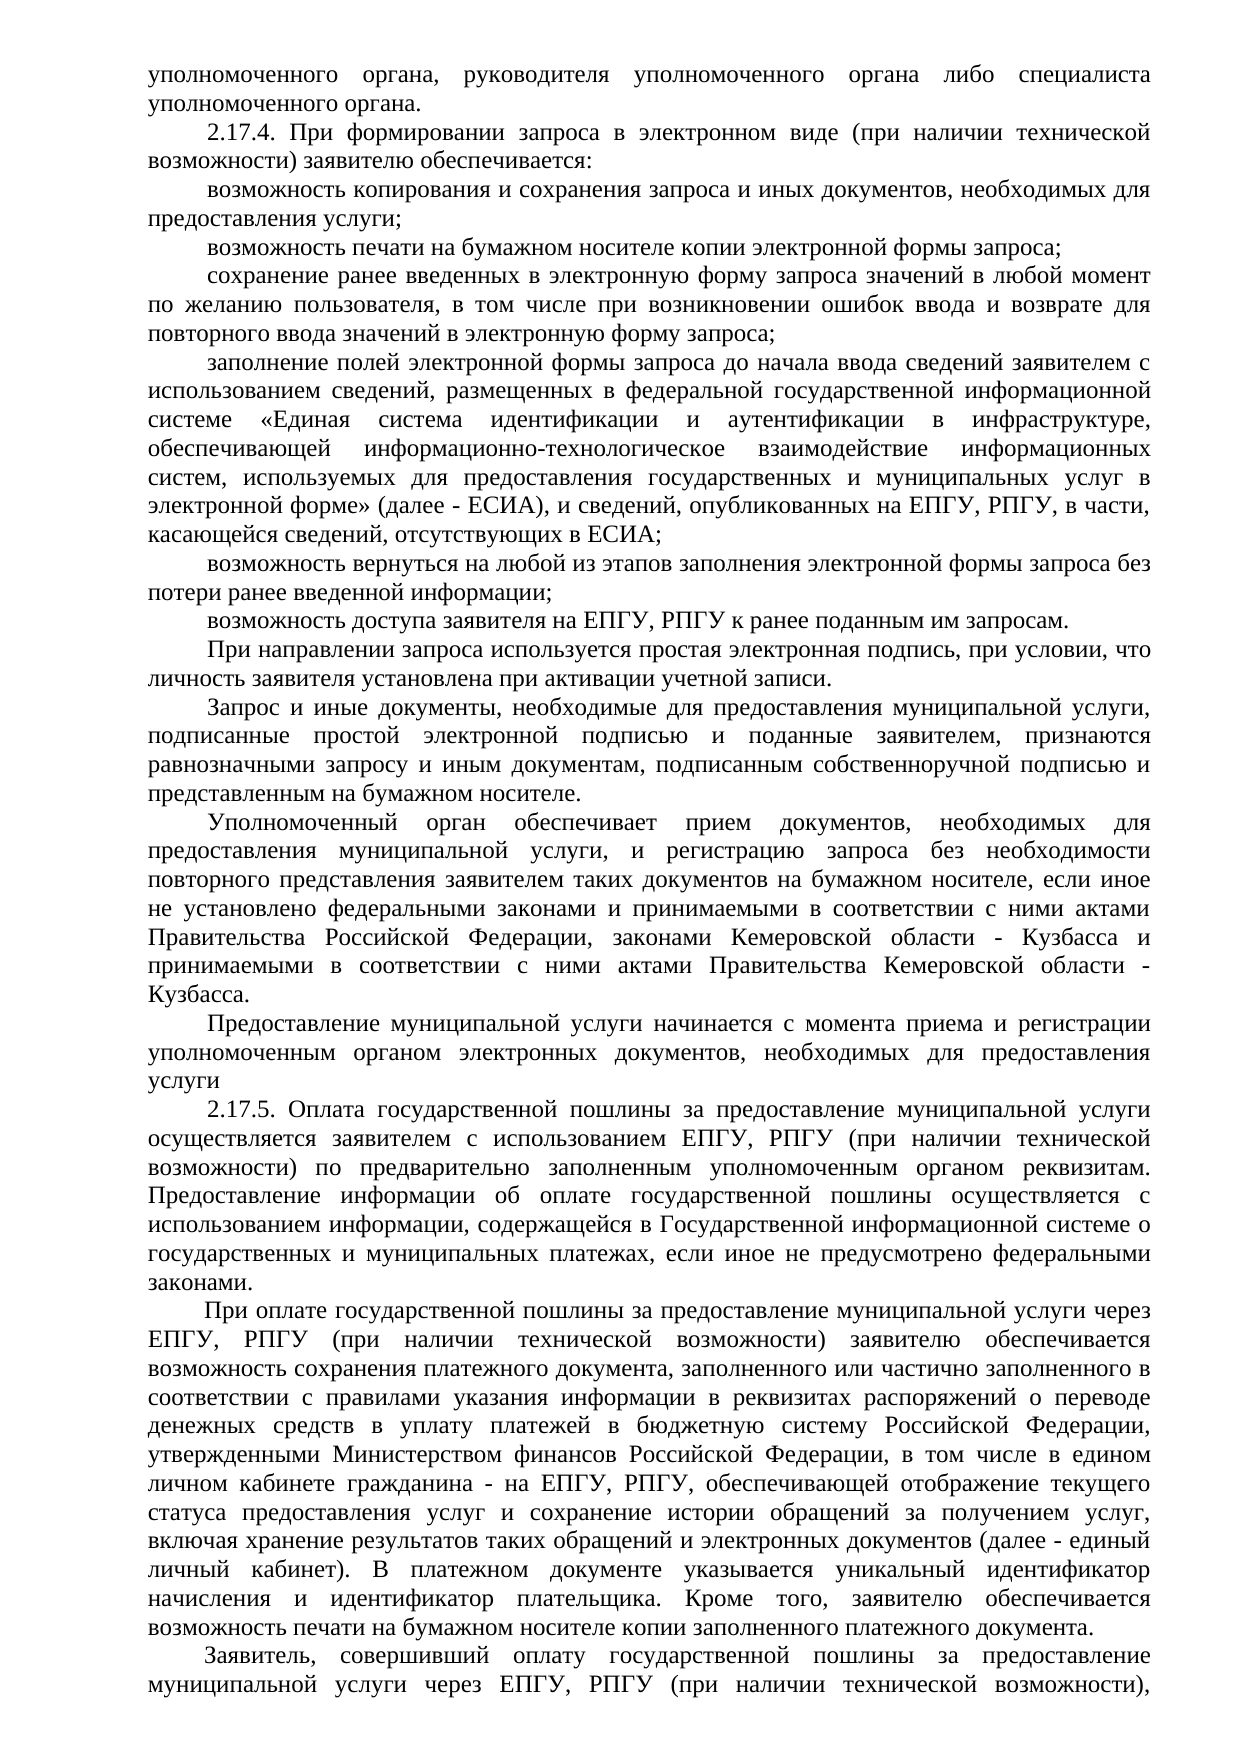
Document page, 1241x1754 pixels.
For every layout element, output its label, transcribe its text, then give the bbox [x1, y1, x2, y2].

text Уполномоченный орган обеспечивает прием документов, необходимых для предоставления муниципальной услуги, и регистрацию запроса без необходимости повторного представления заявителем таких документов на бумажном носителе, если иное не установлено федеральными законами и принимаемыми в соответствии с ними актами Правительства Российской Федерации, законами Кемеровской области - Кузбасса и принимаемыми в соответствии с ними актами Правительства Кемеровской области - Кузбасса. [148, 807, 1152, 1008]
text возможность копирования и сохранения запроса и иных документов, необходимых для предоставления услуги; [148, 174, 1152, 232]
text 2.17.5. Оплата государственной пошлины за предоставление муниципальной услуги осуществляется заявителем с использованием ЕПГУ, РПГУ (при наличии технической возможности) по предварительно заполненным уполномоченным органом реквизитам. Предоставление информации об оплате государственной пошлины осуществляется с использованием информации, содержащейся в Государственной информационной системе о государственных и муниципальных платежах, если иное не предусмотрено федеральными законами. [148, 1094, 1152, 1295]
text возможность печати на бумажном носителе копии электронной формы запроса; [148, 232, 1152, 260]
text При оплате государственной пошлины за предоставление муниципальной услуги через ЕПГУ, РПГУ (при наличии технической возможности) заявителю обеспечивается возможность сохранения платежного документа, заполненного или частично заполненного в соответствии с правилами указания информации в реквизитах распоряжений о переводе денежных средств в уплату платежей в бюджетную систему Российской Федерации, утвержденными Министерством финансов Российской Федерации, в том числе в едином личном кабинете гражданина - на ЕПГУ, РПГУ, обеспечивающей отображение текущего статуса предоставления услуг и сохранение истории обращений за получением услуг, включая хранение результатов таких обращений и электронных документов (далее - единый личный кабинет). В платежном документе указывается уникальный идентификатор начисления и идентификатор плательщика. Кроме того, заявителю обеспечивается возможность печати на бумажном носителе копии заполненного платежного документа. [148, 1295, 1152, 1640]
text При направлении запроса используется простая электронная подпись, при условии, что личность заявителя установлена при активации учетной записи. [148, 634, 1152, 692]
text 2.17.4. При формировании запроса в электронном виде (при наличии технической возможности) заявителю обеспечивается: [148, 117, 1152, 174]
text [148, 59, 1152, 117]
text возможность вернуться на любой из этапов заполнения электронной формы запроса без потери ранее введенной информации; [148, 548, 1152, 605]
text Запрос и иные документы, необходимые для предоставления муниципальной услуги, подписанные простой электронной подписью и поданные заявителем, признаются равнозначными запросу и иным документам, подписанным собственноручной подписью и представленным на бумажном носителе. [148, 692, 1152, 807]
text сохранение ранее введенных в электронную форму запроса значений в любой момент по желанию пользователя, в том числе при возникновении ошибок ввода и возврате для повторного ввода значений в электронную форму запроса; [148, 260, 1152, 347]
text Предоставление муниципальной услуги начинается с момента приема и регистрации уполномоченным органом электронных документов, необходимых для предоставления услуги [148, 1008, 1152, 1094]
text возможность доступа заявителя на ЕПГУ, РПГУ к ранее поданным им запросам. [148, 605, 1152, 634]
text заполнение полей электронной формы запроса до начала ввода сведений заявителем с использованием сведений, размещенных в федеральной государственной информационной системе «Единая система идентификации и аутентификации в инфраструктуре, обеспечивающей информационно-технологическое взаимодействие информационных систем, используемых для предоставления государственных и муниципальных услуг в электронной форме» (далее - ЕСИА), и сведений, опубликованных на ЕПГУ, РПГУ, в части, касающейся сведений, отсутствующих в ЕСИА; [148, 347, 1152, 548]
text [148, 1640, 1152, 1698]
